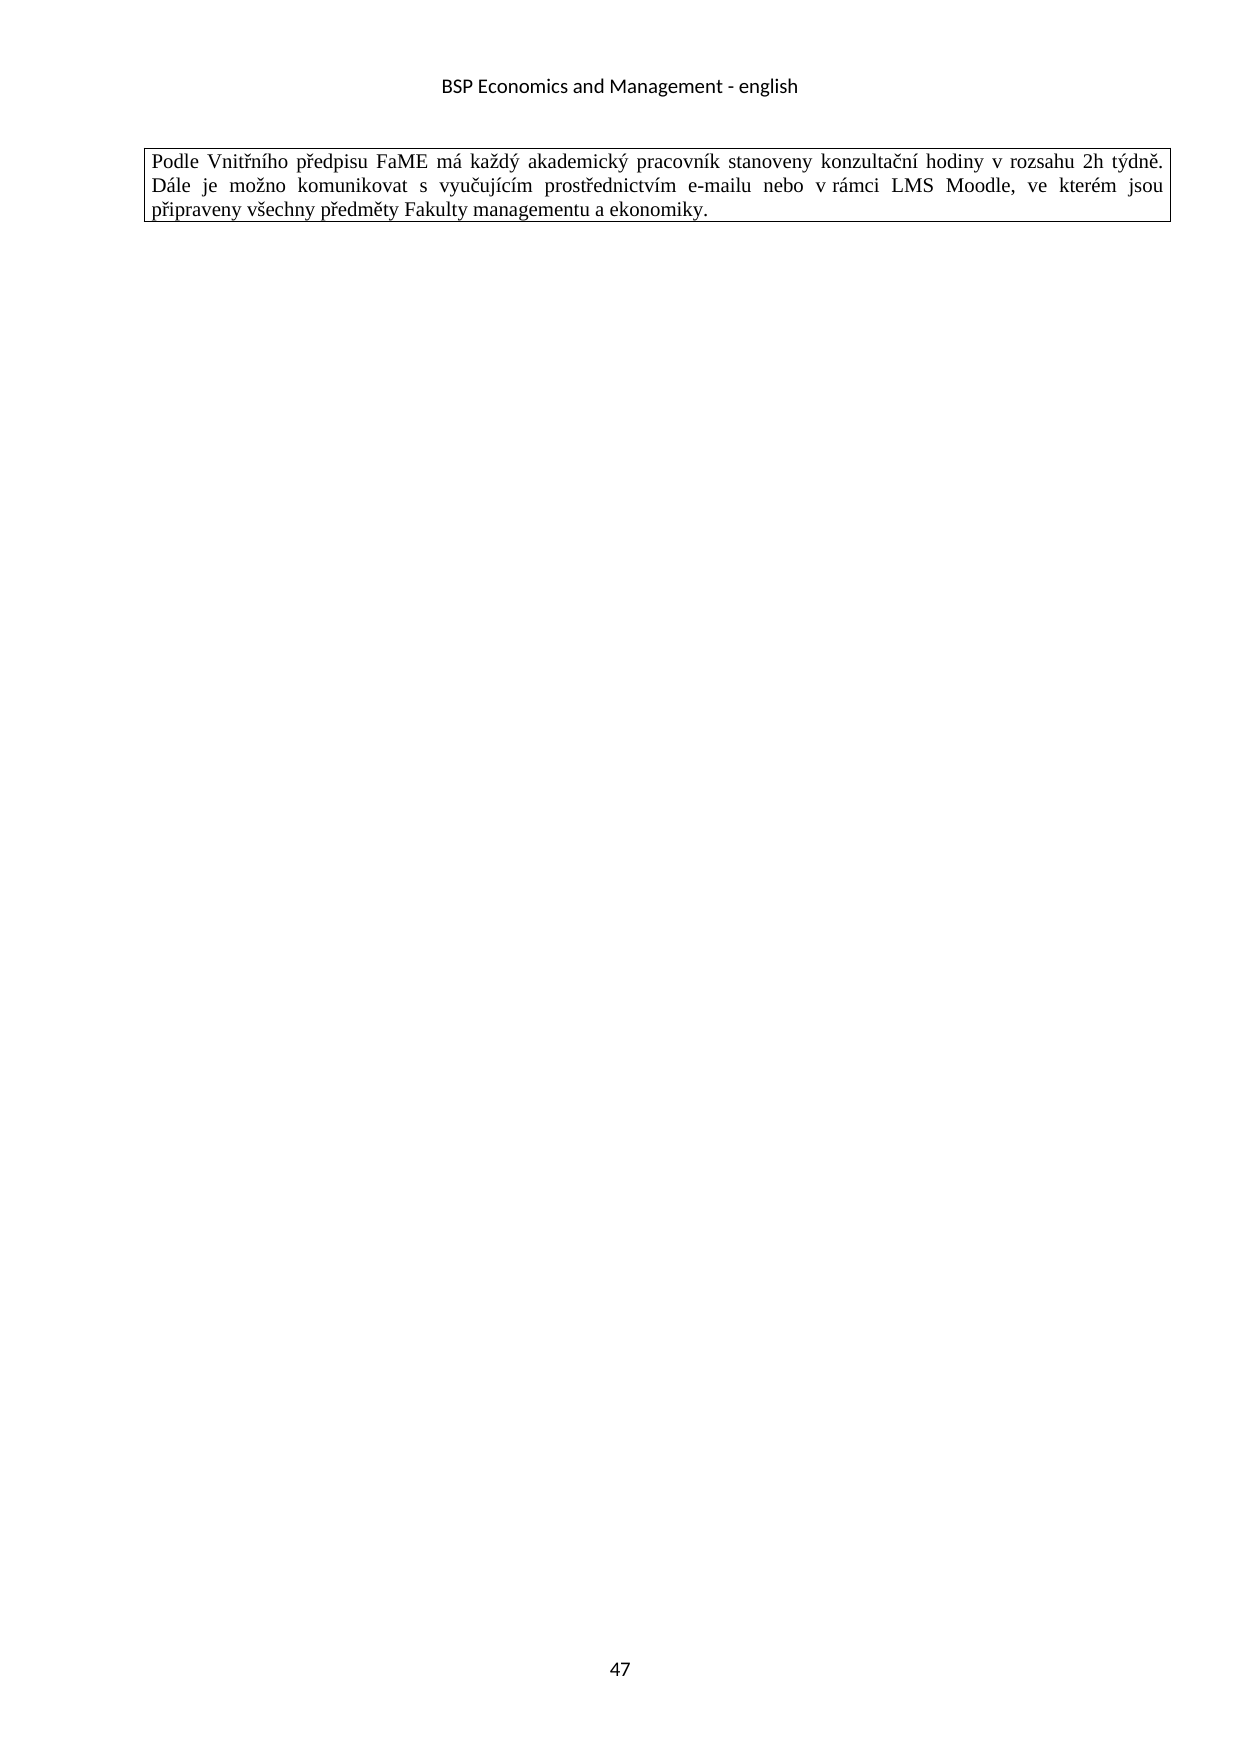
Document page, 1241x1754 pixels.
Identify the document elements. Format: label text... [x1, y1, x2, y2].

table_cell Podle Vnitřního předpisu FaME má každý akademický pracovník stanoveny konzultační hodiny v rozsahu 2h týdně. Dále je možno komunikovat s vyučujícím prostřednictvím e-mailu nebo v rámci LMS Moodle, ve kterém jsou připraveny všechny předměty Fakulty managementu a ekonomiky. [145, 149, 1170, 221]
